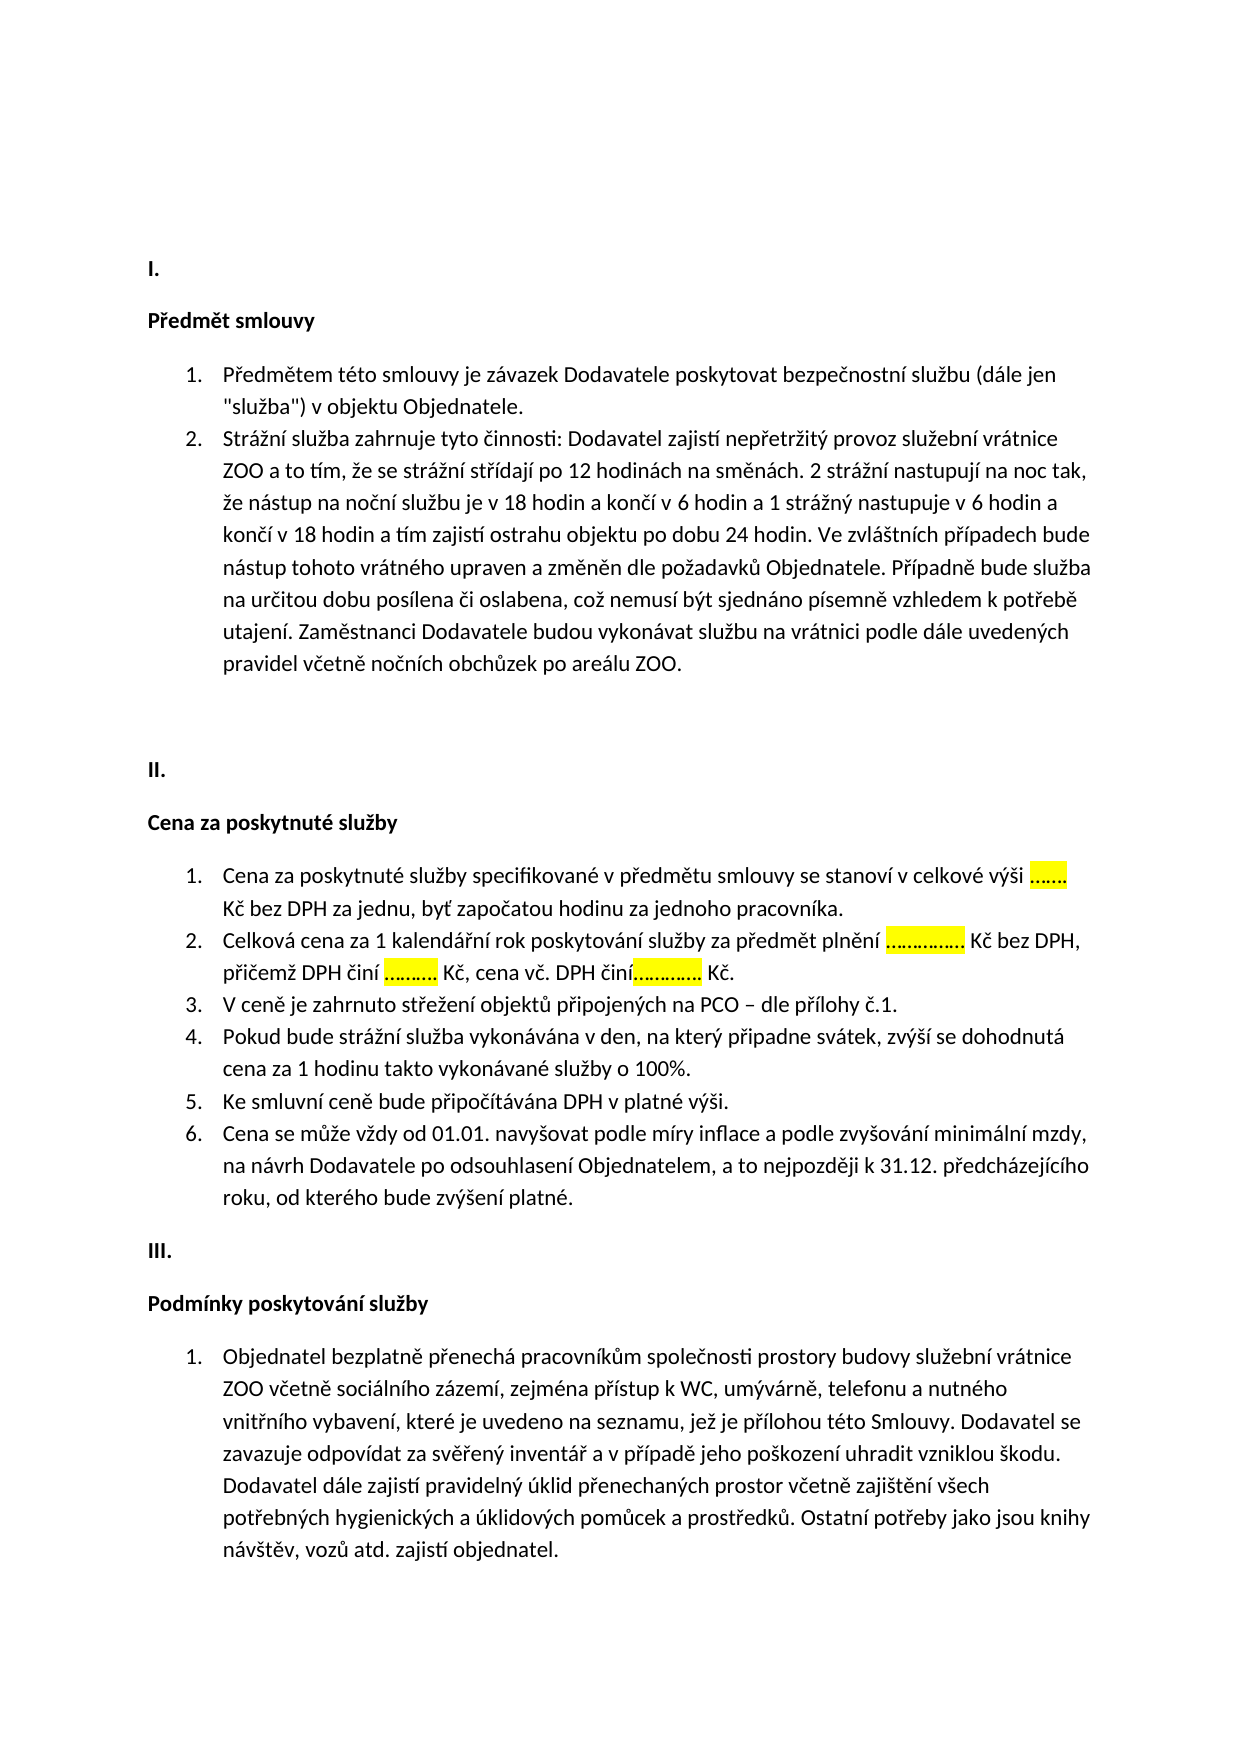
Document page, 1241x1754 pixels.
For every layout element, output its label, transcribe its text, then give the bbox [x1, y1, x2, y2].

list Pokud bude strážní služba vykonávána v den, na který připadne svátek, zvýší se dohodnutá cena za 1 hodinu takto vykonávané služby o 100%. [185, 1022, 1093, 1083]
list Ke smluvní ceně bude připočítávána DPH v platné výši. [185, 1087, 1093, 1115]
text I. [148, 254, 1093, 282]
list Cena za poskytnuté služby specifikované v předmětu smlouvy se stanoví v celkové výši ……. Kč bez DPH za jednu, byť započatou hodinu za jednoho pracovníka. [185, 861, 1093, 922]
text Podmínky poskytování služby [148, 1289, 1093, 1317]
text Předmět smlouvy [148, 307, 1093, 335]
list Celková cena za 1 kalendářní rok poskytování služby za předmět plnění …………… Kč bez DPH, přičemž DPH činí ………. Kč, cena vč. DPH činí…………. Kč. [185, 926, 1093, 986]
text Cena za poskytnuté služby [148, 808, 1093, 836]
list Strážní služba zahrnuje tyto činnosti: Dodavatel zajistí nepřetržitý provoz služební vrátnice ZOO a to tím, že se strážní střídají po 12 hodinách na směnách. 2 strážní nastupují na noc tak, že nástup na noční službu je v 18 hodin a končí v 6 hodin a 1 strážný nastupuje v 6 hodin a končí v 18 hodin a tím zajistí ostrahu objektu po dobu 24 hodin. Ve zvláštních případech bude nástup tohoto vrátného upraven a změněn dle požadavků Objednatele. Případně bude služba na určitou dobu posílena či oslabena, což nemusí být sjednáno písemně vzhledem k potřebě utajení. Zaměstnanci Dodavatele budou vykonávat službu na vrátnici podle dále uvedených pravidel včetně nočních obchůzek po areálu ZOO. [185, 424, 1093, 677]
list Cena se může vždy od 01.01. navyšovat podle míry inflace a podle zvyšování minimální mzdy, na návrh Dodavatele po odsouhlasení Objednatelem, a to nejpozději k 31.12. předcházejícího roku, od kterého bude zvýšení platné. [185, 1119, 1093, 1211]
text III. [148, 1236, 1093, 1264]
list V ceně je zahrnuto střežení objektů připojených na PCO – dle přílohy č.1. [185, 990, 1093, 1018]
text II. [148, 755, 1093, 783]
list Předmětem této smlouvy je závazek Dodavatele poskytovat bezpečnostní službu (dále jen "služba") v objektu Objednatele. [185, 360, 1093, 420]
list Objednatel bezplatně přenechá pracovníkům společnosti prostory budovy služební vrátnice ZOO včetně sociálního zázemí, zejména přístup k WC, umývárně, telefonu a nutného vnitřního vybavení, které je uvedeno na seznamu, jež je přílohou této Smlouvy. Dodavatel se zavazuje odpovídat za svěřený inventář a v případě jeho poškození uhradit vzniklou škodu. Dodavatel dále zajistí pravidelný úklid přenechaných prostor včetně zajištění všech potřebných hygienických a úklidových pomůcek a prostředků. Ostatní potřeby jako jsou knihy návštěv, vozů atd. zajistí objednatel. [185, 1342, 1093, 1563]
